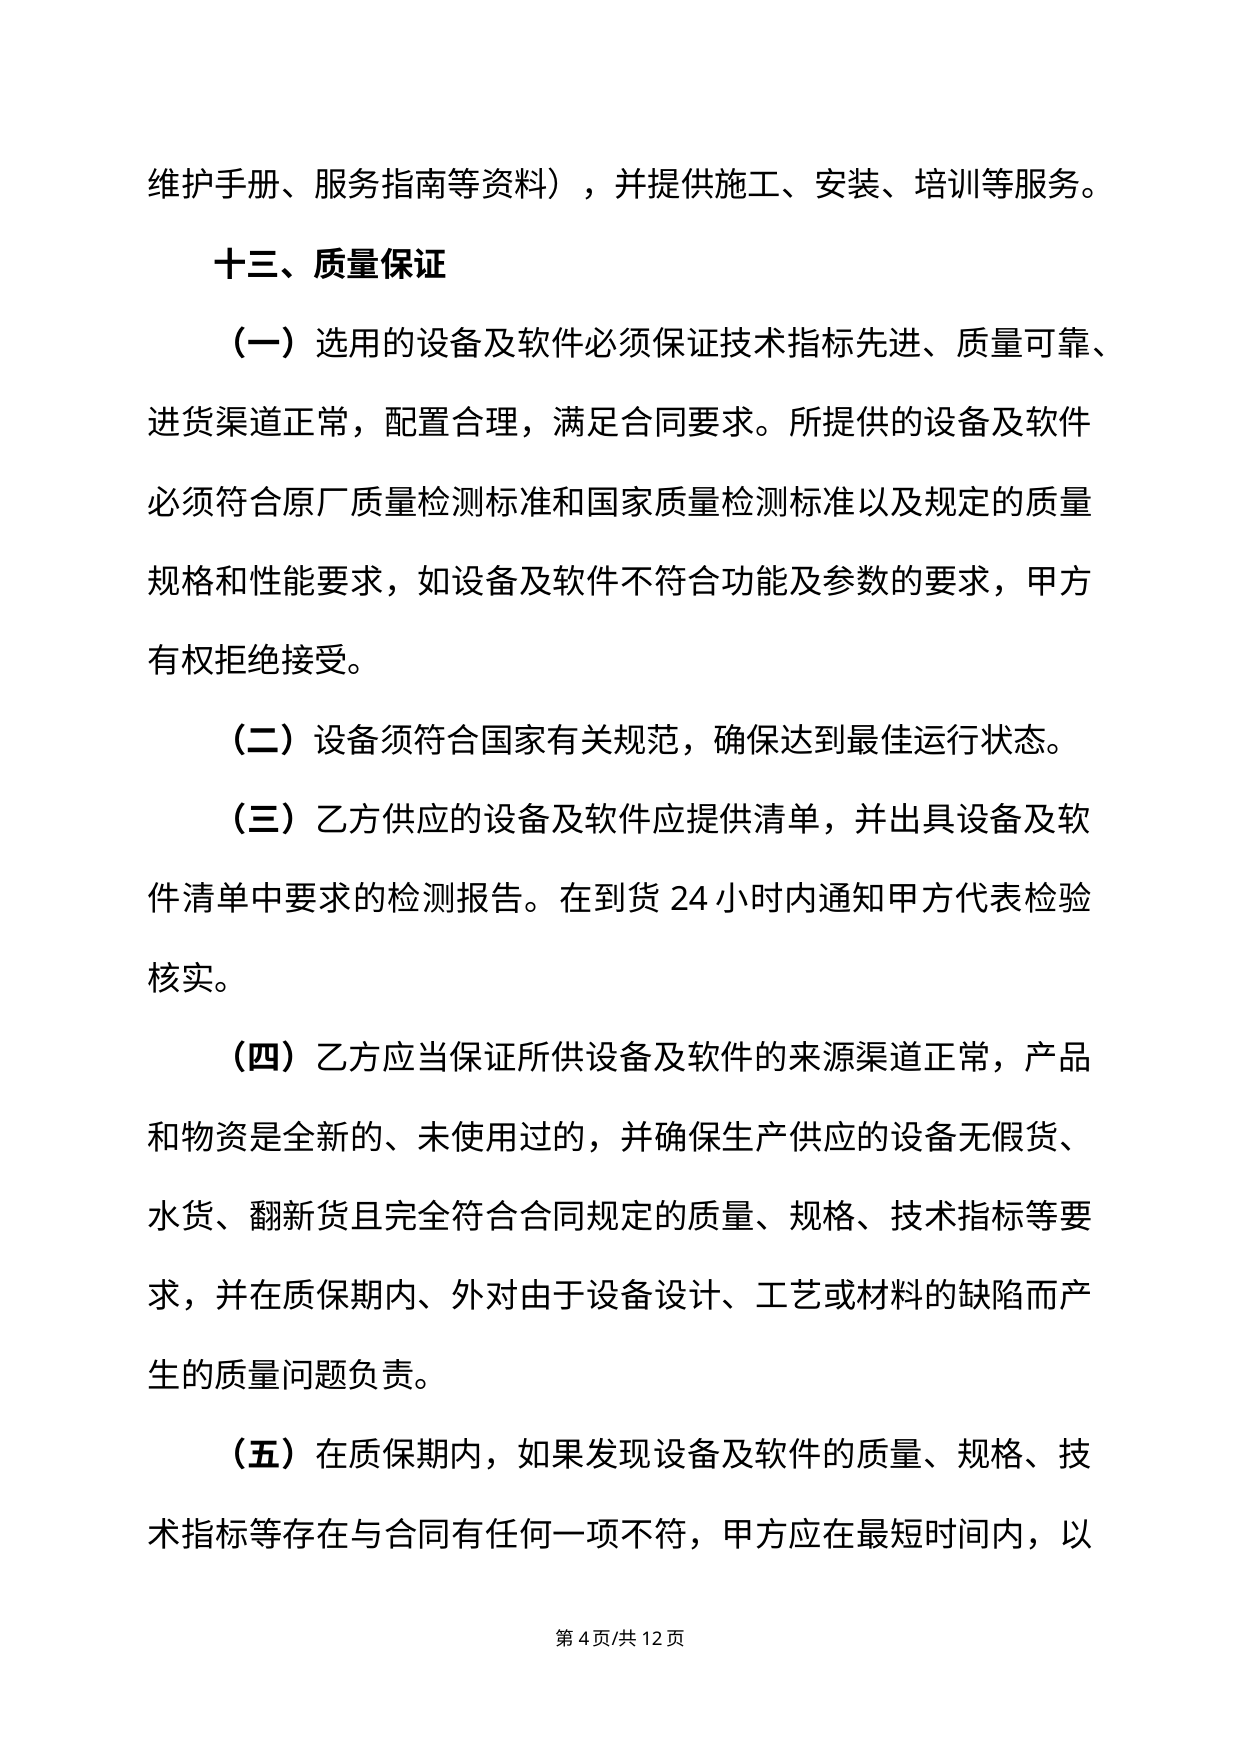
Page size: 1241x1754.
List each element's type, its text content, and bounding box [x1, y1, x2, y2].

text （二）设备须符合国家有关规范，确保达到最佳运行状态。 [148, 698, 1092, 777]
text （一）选用的设备及软件必须保证技术指标先进、质量可靠、进货渠道正常，配置合理，满足合同要求。所提供的设备及软件必须符合原厂质量检测标准和国家质量检测标准以及规定的质量规格和性能要求，如设备及软件不符合功能及参数的要求，甲方有权拒绝接受。 [148, 301, 1092, 698]
text 十三、质量保证 [148, 222, 1092, 301]
text （三）乙方供应的设备及软件应提供清单，并出具设备及软件清单中要求的检测报告。在到货24小时内通知甲方代表检验核实。 [148, 777, 1092, 1016]
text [148, 142, 1092, 222]
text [148, 1412, 1092, 1571]
text （四）乙方应当保证所供设备及软件的来源渠道正常，产品和物资是全新的、未使用过的，并确保生产供应的设备无假货、水货、翻新货且完全符合合同规定的质量、规格、技术指标等要求，并在质保期内、外对由于设备设计、工艺或材料的缺陷而产生的质量问题负责。 [148, 1016, 1092, 1412]
